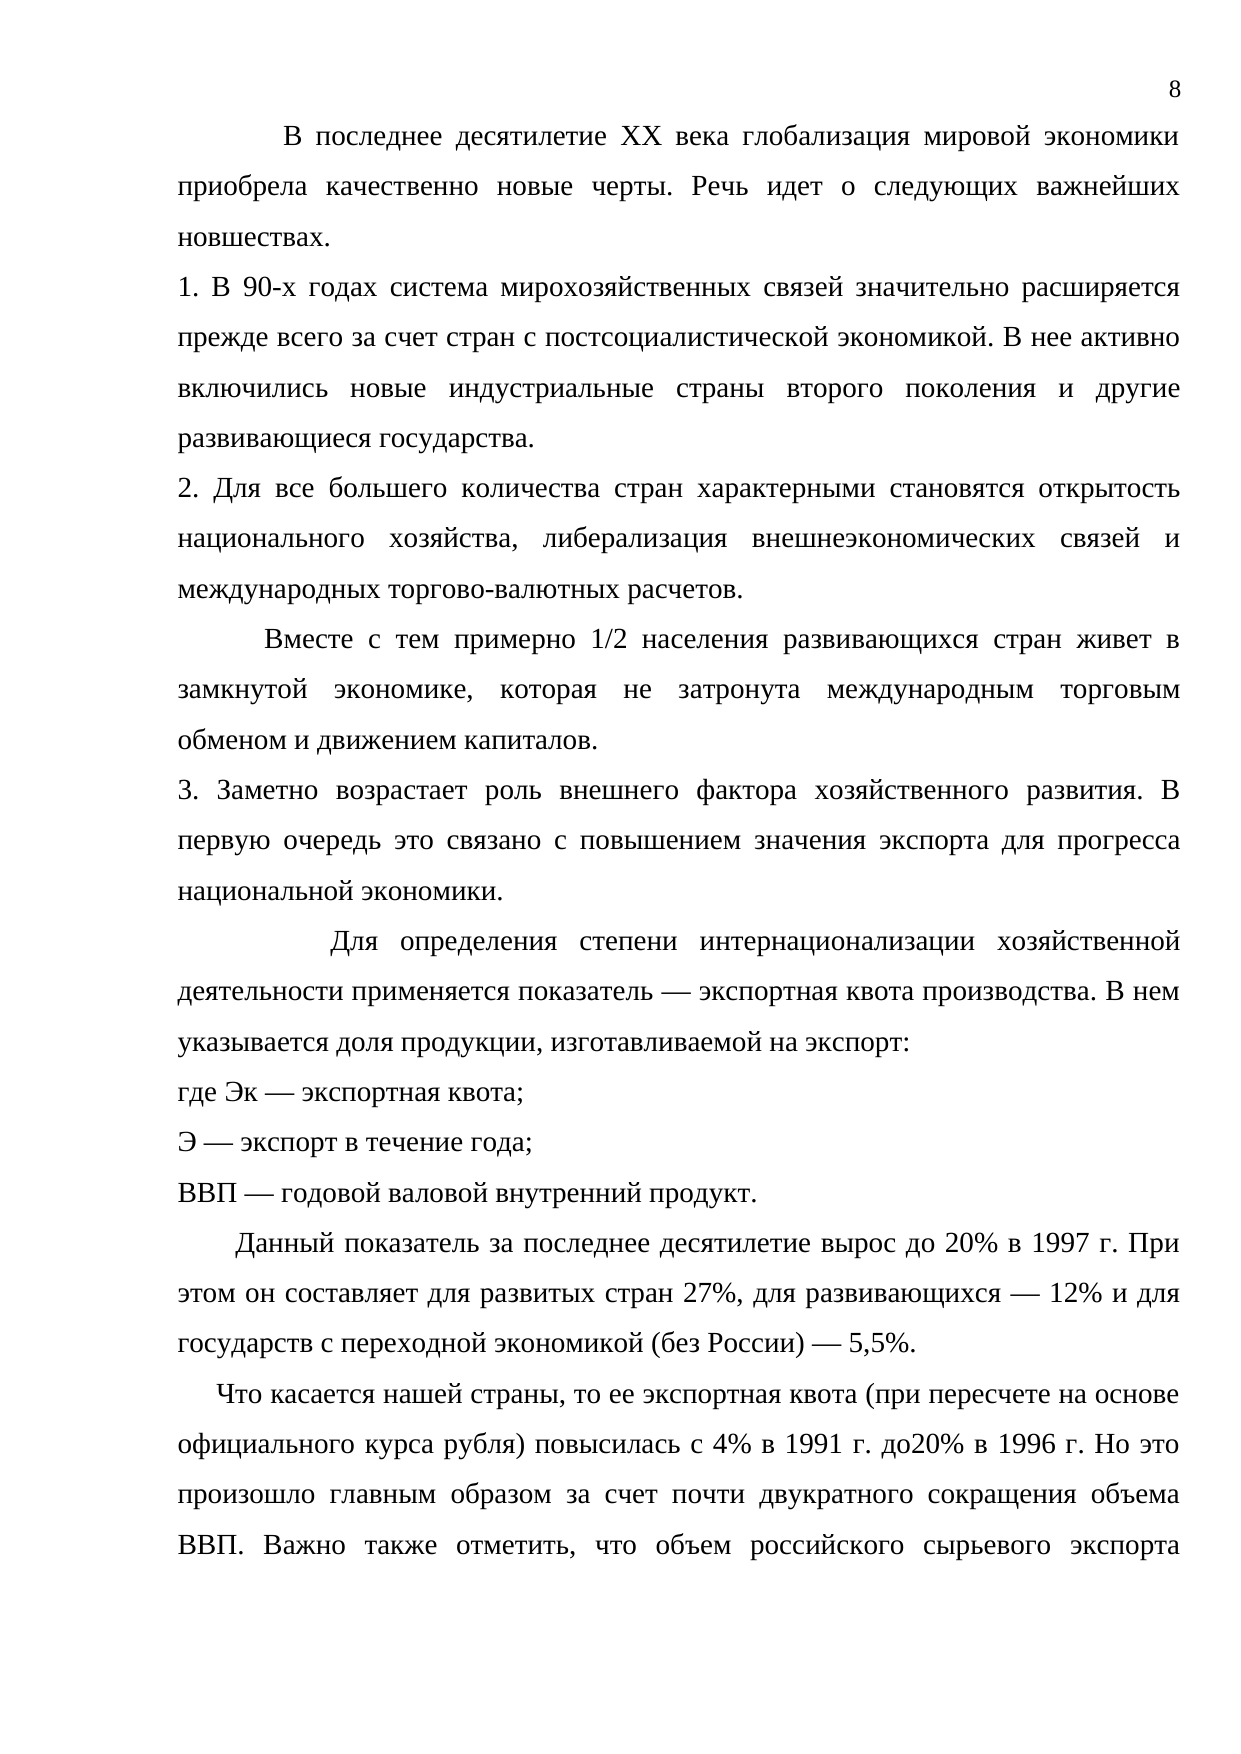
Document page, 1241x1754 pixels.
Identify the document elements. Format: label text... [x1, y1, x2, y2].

text 2. Для все большего количества стран характерными становятся открытость национального хозяйства, либерализация внешнеэкономических связей и международных торгово-валютных расчетов. [177, 470, 1181, 604]
text Данный показатель за последнее десятилетие вырос до 20% в 1997 г. При этом он составляет для развитых стран 27%, для развивающихся — 12% и для государств с переходной экономикой (без России) — 5,5%. [177, 1225, 1181, 1359]
text Для определения степени интернационализации хозяйственной деятельности применяется показатель — экспортная квота производства. В нем указывается доля продукции, изготавливаемой на экспорт: [177, 923, 1181, 1057]
text 1. В 90-х годах система мирохозяйственных связей значительно расширяется прежде всего за счет стран с постсоциалистической экономикой. В нее активно включились новые индустриальные страны второго поколения и другие развивающиеся государства. [177, 269, 1181, 453]
text 3. Заметно возрастает роль внешнего фактора хозяйственного развития. В первую очередь это связано с повышением значения экспорта для прогресса национальной экономики. [177, 772, 1181, 906]
text Э — экспорт в течение года; [177, 1124, 1181, 1158]
text ВВП — годовой валовой внутренний продукт. [177, 1175, 1181, 1208]
text где Эк — экспортная квота; [177, 1074, 1181, 1108]
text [177, 1376, 1181, 1560]
text Вместе с тем примерно 1/2 населения развивающихся стран живет в замкнутой экономике, которая не затронута международным торговым обменом и движением капиталов. [177, 621, 1181, 755]
text В последнее десятилетие XX века глобализация мировой экономики приобрела качественно новые черты. Речь идет о следующих важнейших новшествах. [177, 118, 1181, 252]
